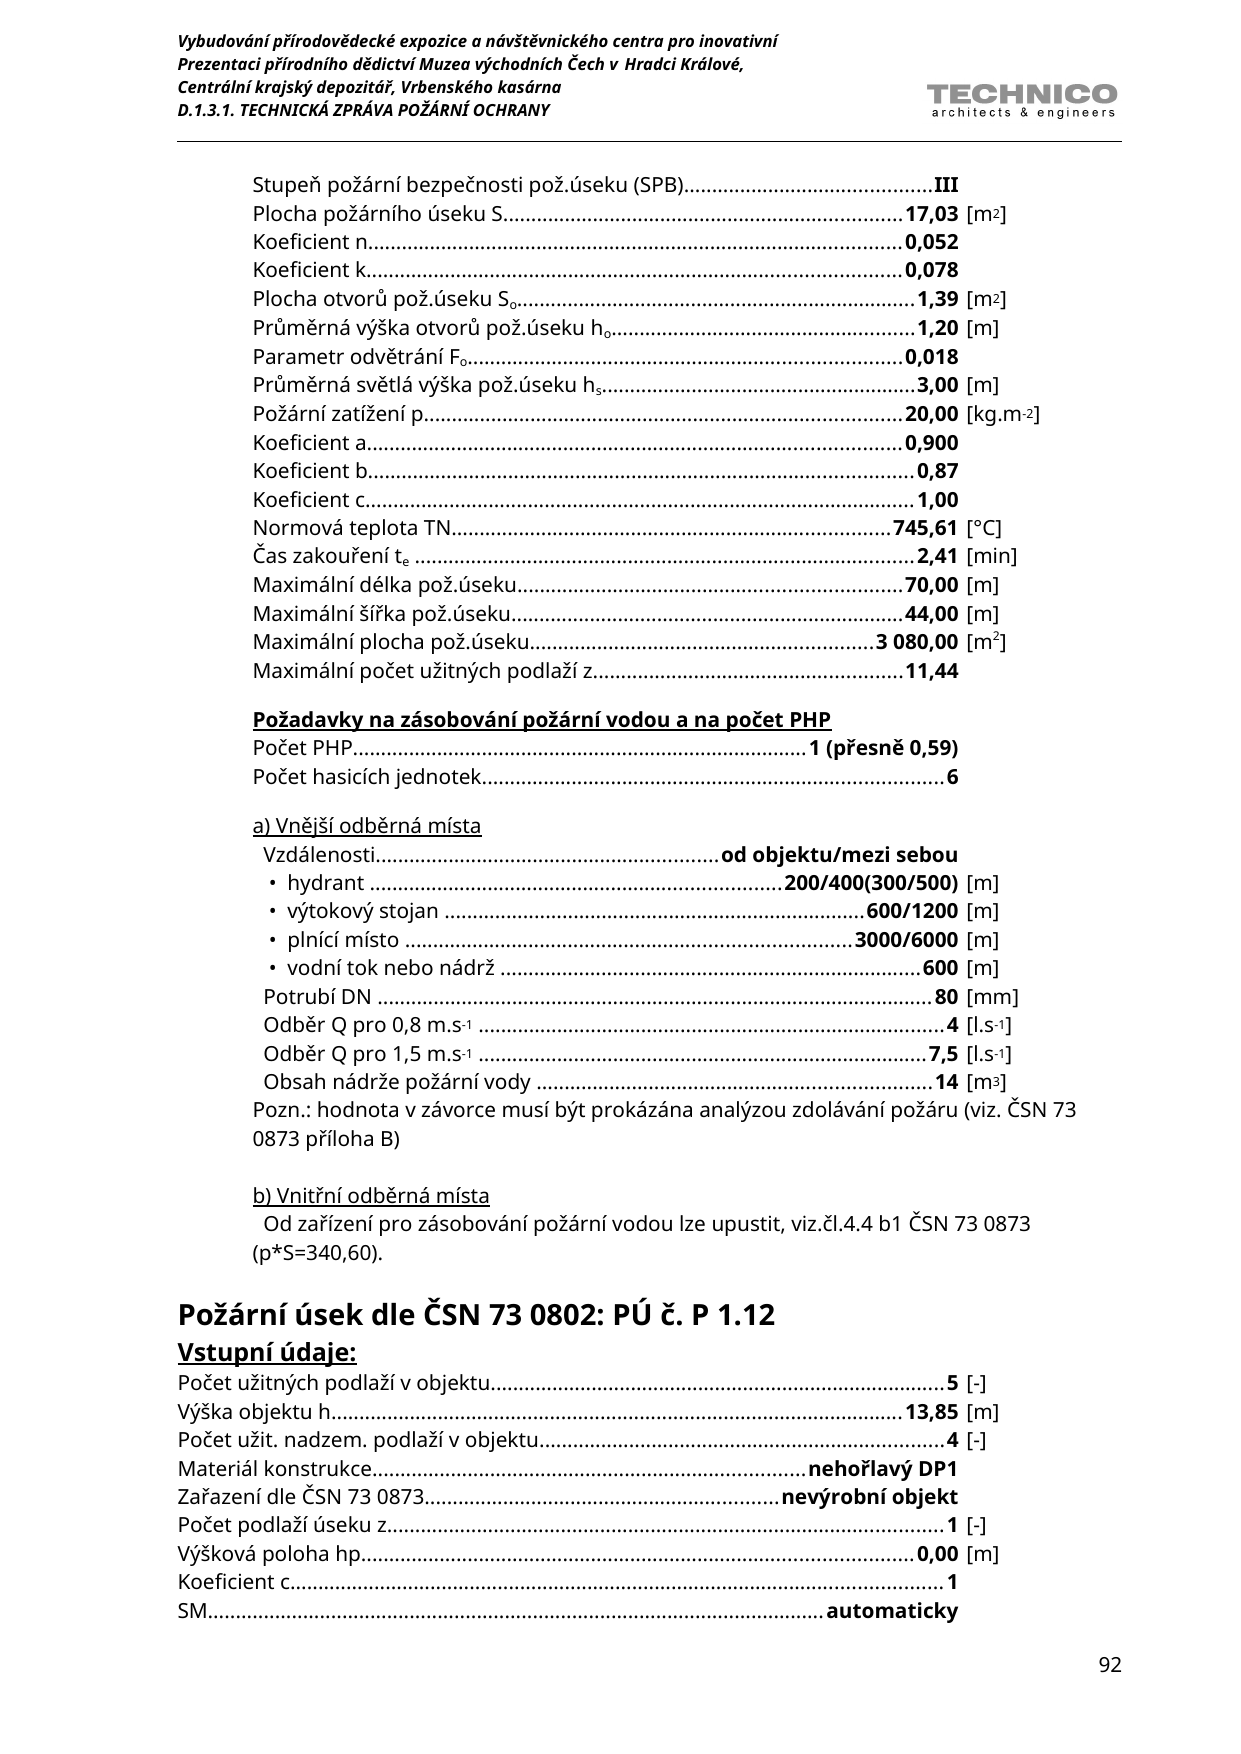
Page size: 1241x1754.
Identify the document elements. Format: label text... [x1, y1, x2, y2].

text Počet hasicích jednotek 6 [252, 762, 1122, 790]
text Výška objektu h 13,85 [m] [177, 1397, 1122, 1425]
text Počet užitných podlaží v objektu 5 [-] [177, 1368, 1122, 1397]
text • vodní tok nebo nádrž 600 [m] [252, 953, 1122, 982]
text Pozn.: hodnota v závorce musí být prokázána analýzou zdolávání požáru (viz. ČSN 73 0873 příloha B) [252, 1096, 1122, 1152]
text Počet PHP 1 (přesně 0,59) [252, 733, 1122, 762]
text Výšková poloha hp 0,00 [m] [177, 1539, 1122, 1567]
text Normová teplota TN 745,61 [°C] [252, 513, 1122, 542]
text Maximální délka pož.úseku 70,00 [m] [252, 571, 1122, 599]
text Koeficient b 0,87 [252, 456, 1122, 485]
text Počet užit. nadzem. podlaží v objektu 4 [-] [177, 1425, 1122, 1454]
text Počet podlaží úseku z 1 [-] [177, 1511, 1122, 1539]
text Čas zakouření te 2,41 [min] [252, 542, 1122, 571]
text Průměrná světlá výška pož.úseku hs 3,00 [m] [252, 371, 1122, 399]
text Od zařízení pro zásobování požární vodou lze upustit, viz.čl.4.4 b1 ČSN 73 0873 (p*S=340,60). [252, 1209, 1122, 1266]
text • výtokový stojan 600/1200 [m] [252, 897, 1122, 925]
text Plocha požárního úseku S 17,03 [m2] [252, 199, 1122, 227]
text Koeficient c 1 [177, 1567, 1122, 1596]
text Požární úsek dle ČSN 73 0802: PÚ č. P 1.12 [177, 1295, 1122, 1334]
text Maximální šířka pož.úseku 44,00 [m] [252, 599, 1122, 627]
text Odběr Q pro 1,5 m.s-1 7,5 [l.s-1] [252, 1039, 1122, 1067]
text Koeficient k 0,078 [252, 256, 1122, 284]
text Vzdálenosti od objektu/mezi sebou [252, 840, 1122, 868]
text Vstupní údaje: [177, 1334, 1122, 1368]
text Koeficient n 0,052 [252, 227, 1122, 256]
text Parametr odvětrání Fo 0,018 [252, 342, 1122, 371]
text Koeficient a 0,900 [252, 428, 1122, 456]
text a) Vnější odběrná místa [252, 811, 1122, 840]
text b) Vnitřní odběrná místa [252, 1181, 1122, 1209]
text • hydrant 200/400(300/500) [m] [252, 868, 1122, 897]
text Požadavky na zásobování požární vodou a na počet PHP [252, 705, 1122, 733]
text Materiál konstrukce nehořlavý DP1 [177, 1454, 1122, 1482]
picture [922, 78, 1124, 124]
text • plnící místo 3000/6000 [m] [252, 925, 1122, 953]
text Plocha otvorů pož.úseku So 1,39 [m2] [252, 284, 1122, 313]
text SM automaticky [177, 1596, 1122, 1624]
text Stupeň požární bezpečnosti pož.úseku (SPB) III [252, 170, 1122, 199]
text Potrubí DN 80 [mm] [252, 982, 1122, 1010]
text Požární zatížení p 20,00 [kg.m-2] [252, 399, 1122, 428]
text Odběr Q pro 0,8 m.s-1 4 [l.s-1] [252, 1010, 1122, 1039]
text Koeficient c 1,00 [252, 485, 1122, 513]
text Průměrná výška otvorů pož.úseku ho 1,20 [m] [252, 313, 1122, 342]
text Obsah nádrže požární vody 14 [m3] [252, 1067, 1122, 1096]
text Maximální počet užitných podlaží z 11,44 [252, 656, 1122, 684]
text Zařazení dle ČSN 73 0873 nevýrobní objekt [177, 1482, 1122, 1511]
text Maximální plocha pož.úseku 3 080,00 [m2] [252, 627, 1122, 656]
